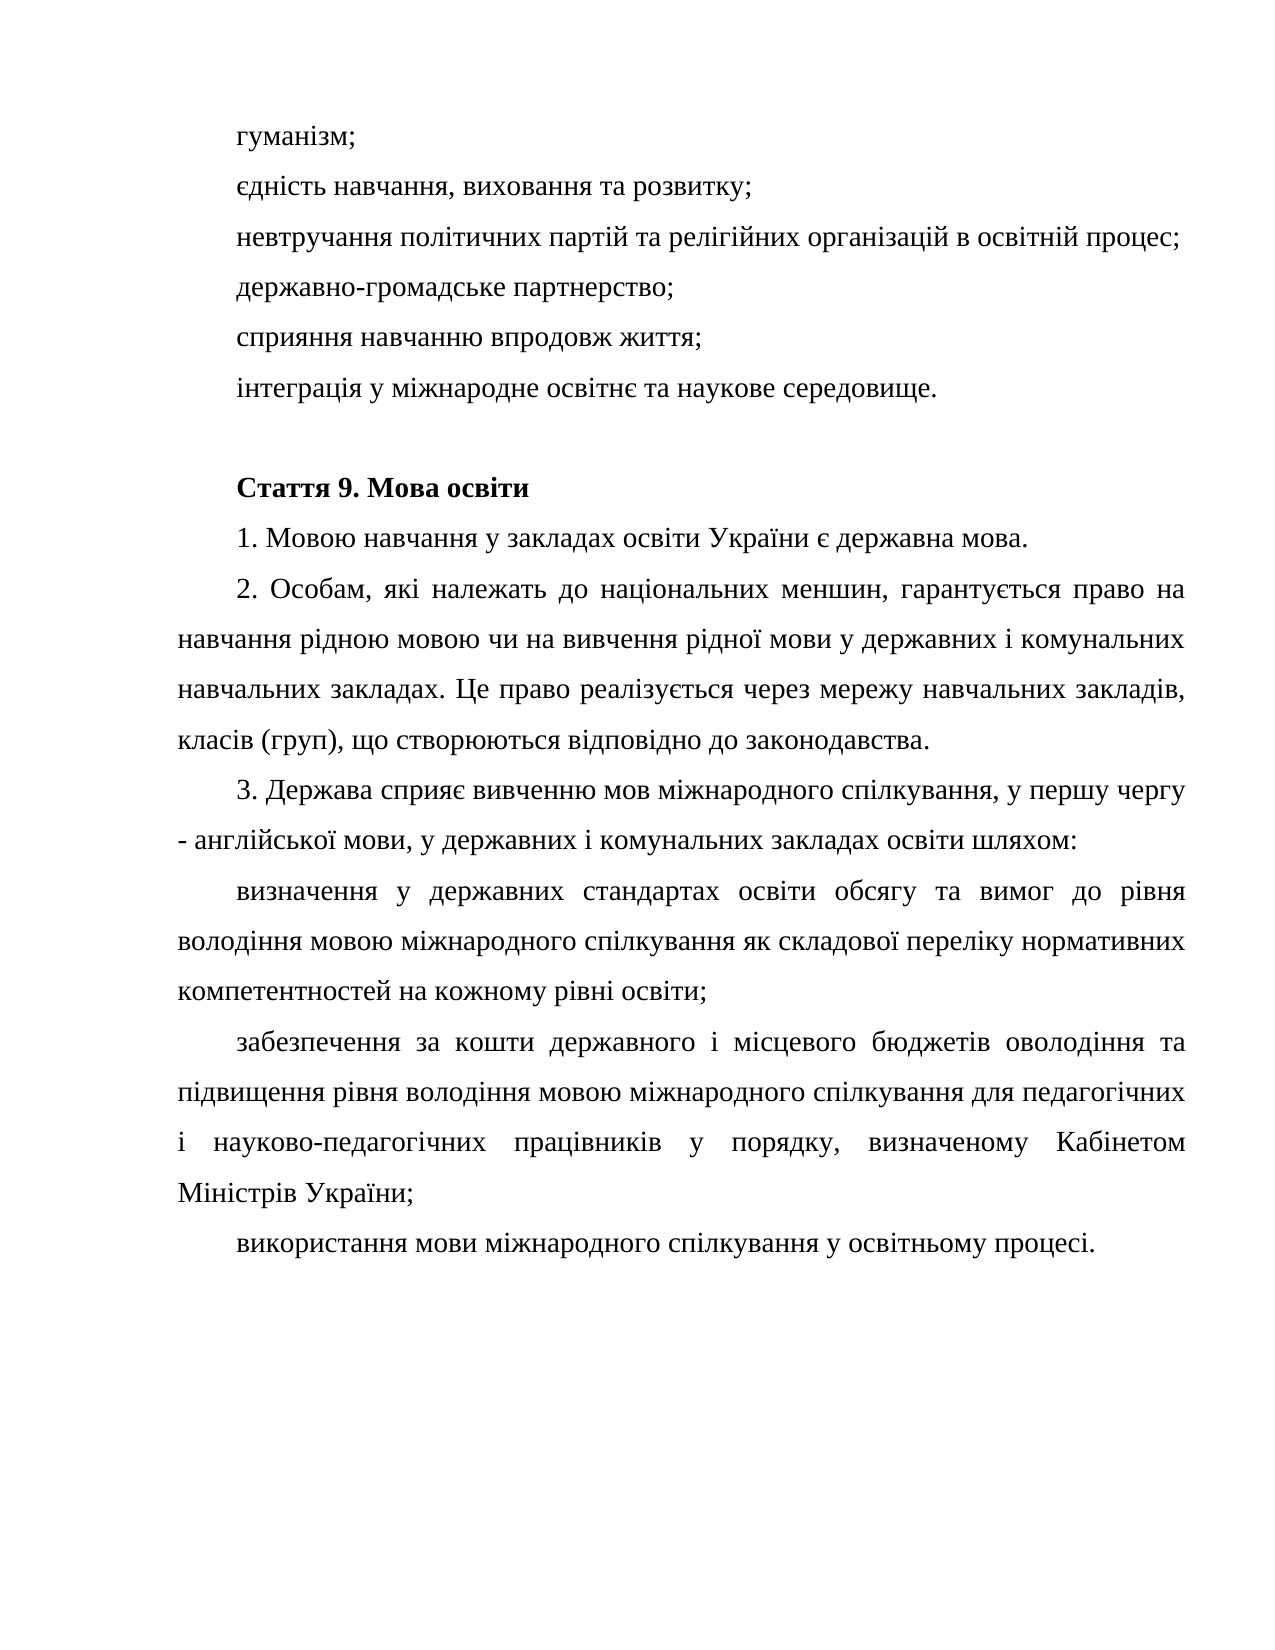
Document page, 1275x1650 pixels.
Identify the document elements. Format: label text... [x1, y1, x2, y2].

text інтеграція у міжнародне освітнє та наукове середовище. [177, 370, 1186, 403]
text визначення у державних стандартах освіти обсягу та вимог до рівня володіння мовою міжнародного спілкування як складової переліку нормативних компетентностей на кожному рівні освіти; [177, 873, 1186, 1007]
text Стаття 9. Мова освіти [177, 470, 1186, 504]
text державно-громадське партнерство; [177, 269, 1186, 303]
text сприяння навчанню впродовж життя; [177, 319, 1186, 353]
text гуманізм; [177, 118, 1186, 152]
text використання мови міжнародного спілкування у освітньому процесі. [177, 1225, 1186, 1258]
text забезпечення за кошти державного і місцевого бюджетів оволодіння та підвищення рівня володіння мовою міжнародного спілкування для педагогічних і науково-педагогічних працівників у порядку, визначеному Кабінетом Міністрів України; [177, 1024, 1186, 1208]
text 1. Мовою навчання у закладах освіти України є державна мова. [177, 521, 1186, 554]
text єдність навчання, виховання та розвитку; [177, 168, 1186, 202]
text невтручання політичних партій та релігійних організацій в освітній процес; [177, 219, 1186, 252]
text 3. Держава сприяє вивченню мов міжнародного спілкування, у першу чергу - англійської мови, у державних і комунальних закладах освіти шляхом: [177, 772, 1186, 856]
text 2. Особам, які належать до національних меншин, гарантується право на навчання рідною мовою чи на вивчення рідної мови у державних і комунальних навчальних закладах. Це право реалізується через мережу навчальних закладів, класів (груп), що створюються відповідно до законодавства. [177, 571, 1186, 755]
